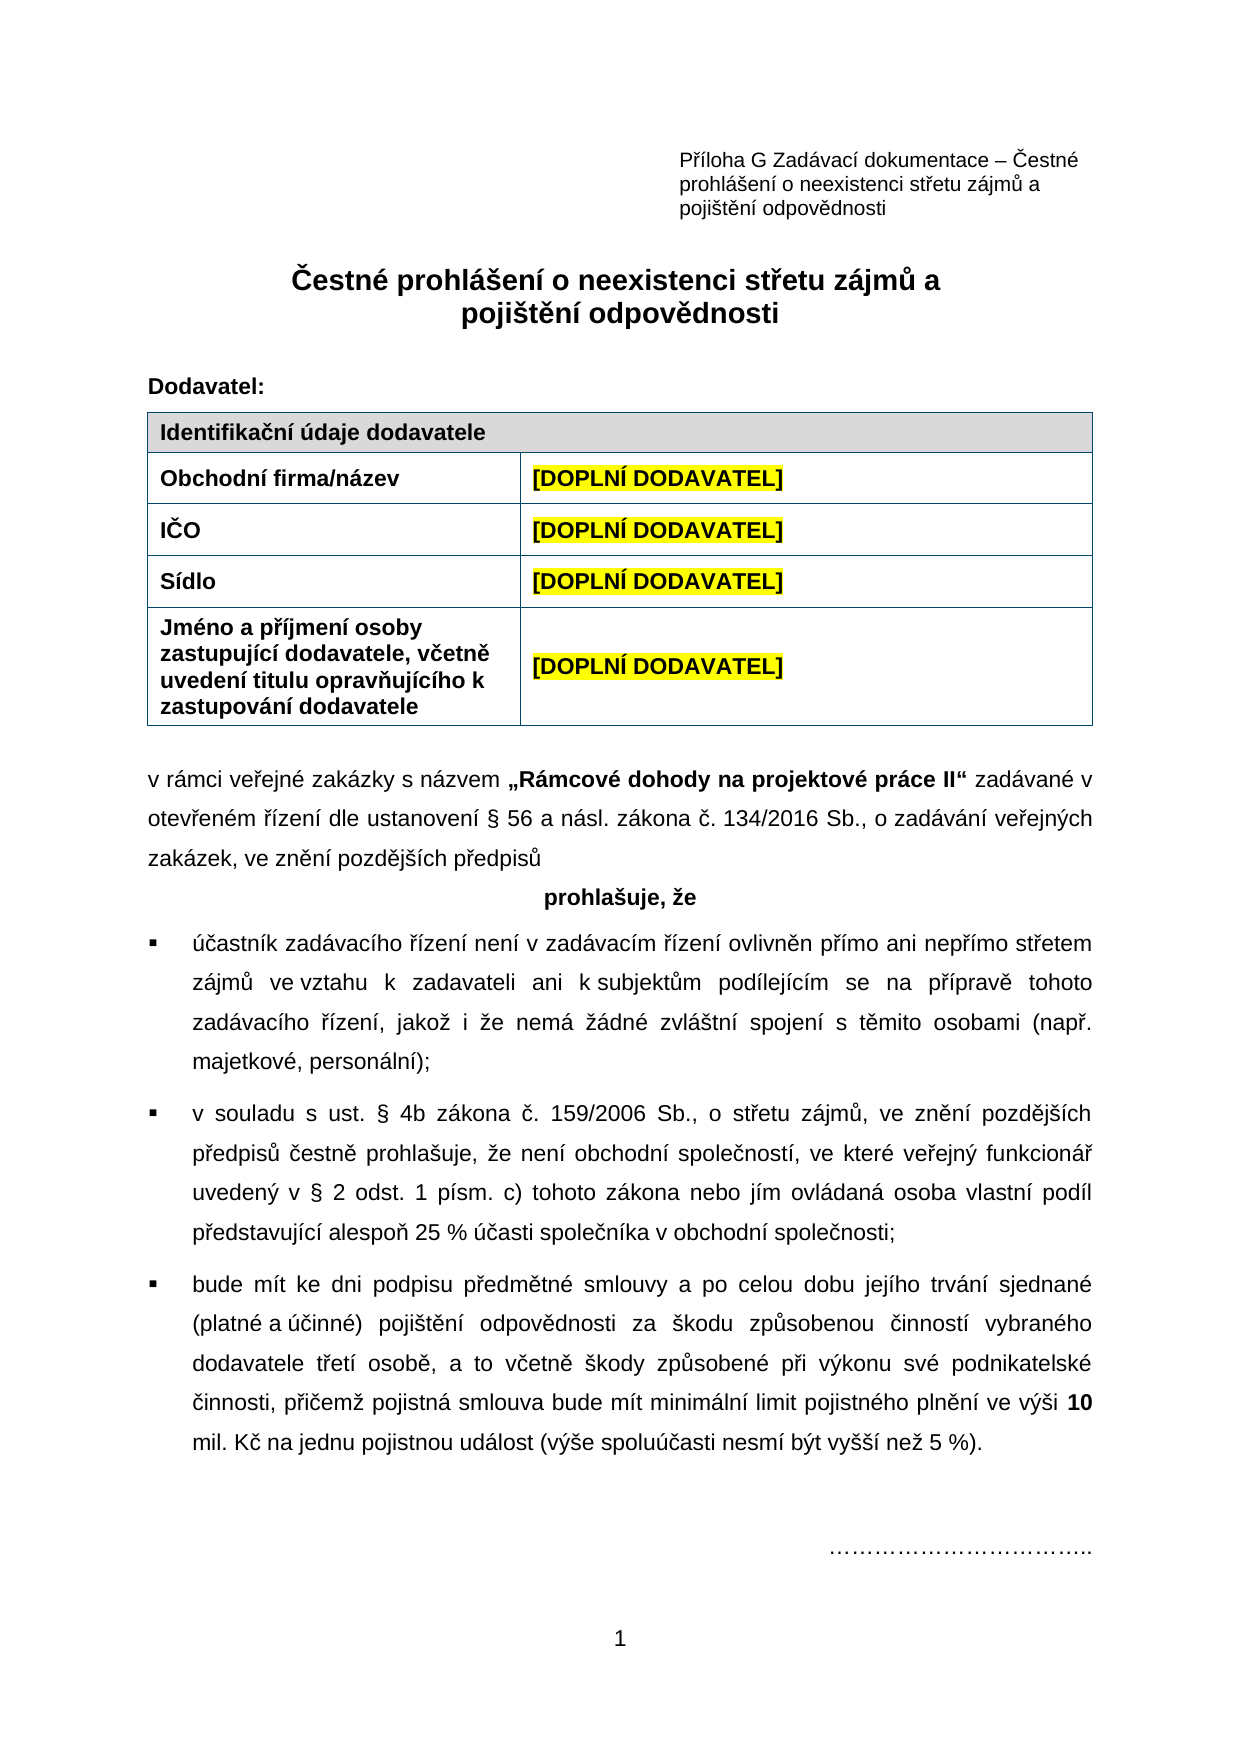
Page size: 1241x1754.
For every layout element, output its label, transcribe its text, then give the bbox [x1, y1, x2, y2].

table_cell [DOPLNÍ DODAVATEL] [521, 556, 1092, 607]
text …………………………….. [148, 1533, 1093, 1560]
table_cell [DOPLNÍ DODAVATEL] [521, 453, 1092, 503]
list bude mít ke dni podpisu předmětné smlouvy a po celou dobu jejího trvání sjednané (platné a účinné) pojištění odpovědnosti za škodu způsobenou činností vybraného dodavatele třetí osobě, a to včetně škody způsobené při výkonu své podnikatelské činnosti, přičemž pojistná smlouva bude mít minimální limit pojistného plnění ve výši 10 mil. Kč na jednu pojistnou událost (výše spoluúčasti nesmí být vyšší než 5 %). [148, 1271, 1093, 1455]
list účastník zadávacího řízení není v zadávacím řízení ovlivněn přímo ani nepřímo střetem zájmů ve vztahu k zadavateli ani k subjektům podílejícím se na přípravě tohoto zadávacího řízení, jakož i že nemá žádné zvláštní spojení s těmito osobami (např. majetkové, personální); [148, 930, 1093, 1075]
table_cell Obchodní firma/název [148, 453, 520, 503]
text v rámci veřejné zakázky s názvem „Rámcové dohody na projektové práce II“ zadávané v otevřeném řízení dle ustanovení § 56 a násl. zákona č. 134/2016 Sb., o zadávání veřejných zakázek, ve znění pozdějších předpisů [148, 766, 1093, 871]
table_cell IČO [148, 504, 520, 555]
list v souladu s ust. § 4b zákona č. 159/2006 Sb., o střetu zájmů, ve znění pozdějších předpisů čestně prohlašuje, že není obchodní společností, ve které veřejný funkcionář uvedený v § 2 odst. 1 písm. c) tohoto zákona nebo jím ovládaná osoba vlastní podíl představující alespoň 25 % účasti společníka v obchodní společnosti; [148, 1100, 1093, 1245]
table_cell Jméno a příjmení osoby zastupující dodavatele, včetně uvedení titulu opravňujícího k zastupování dodavatele [148, 608, 520, 725]
table_cell [DOPLNÍ DODAVATEL] [521, 504, 1092, 555]
table_header Identifikační údaje dodavatele [148, 413, 1092, 452]
table_cell [DOPLNÍ DODAVATEL] [521, 608, 1092, 725]
text prohlašuje, že [148, 884, 1093, 911]
table_cell Sídlo [148, 556, 520, 607]
